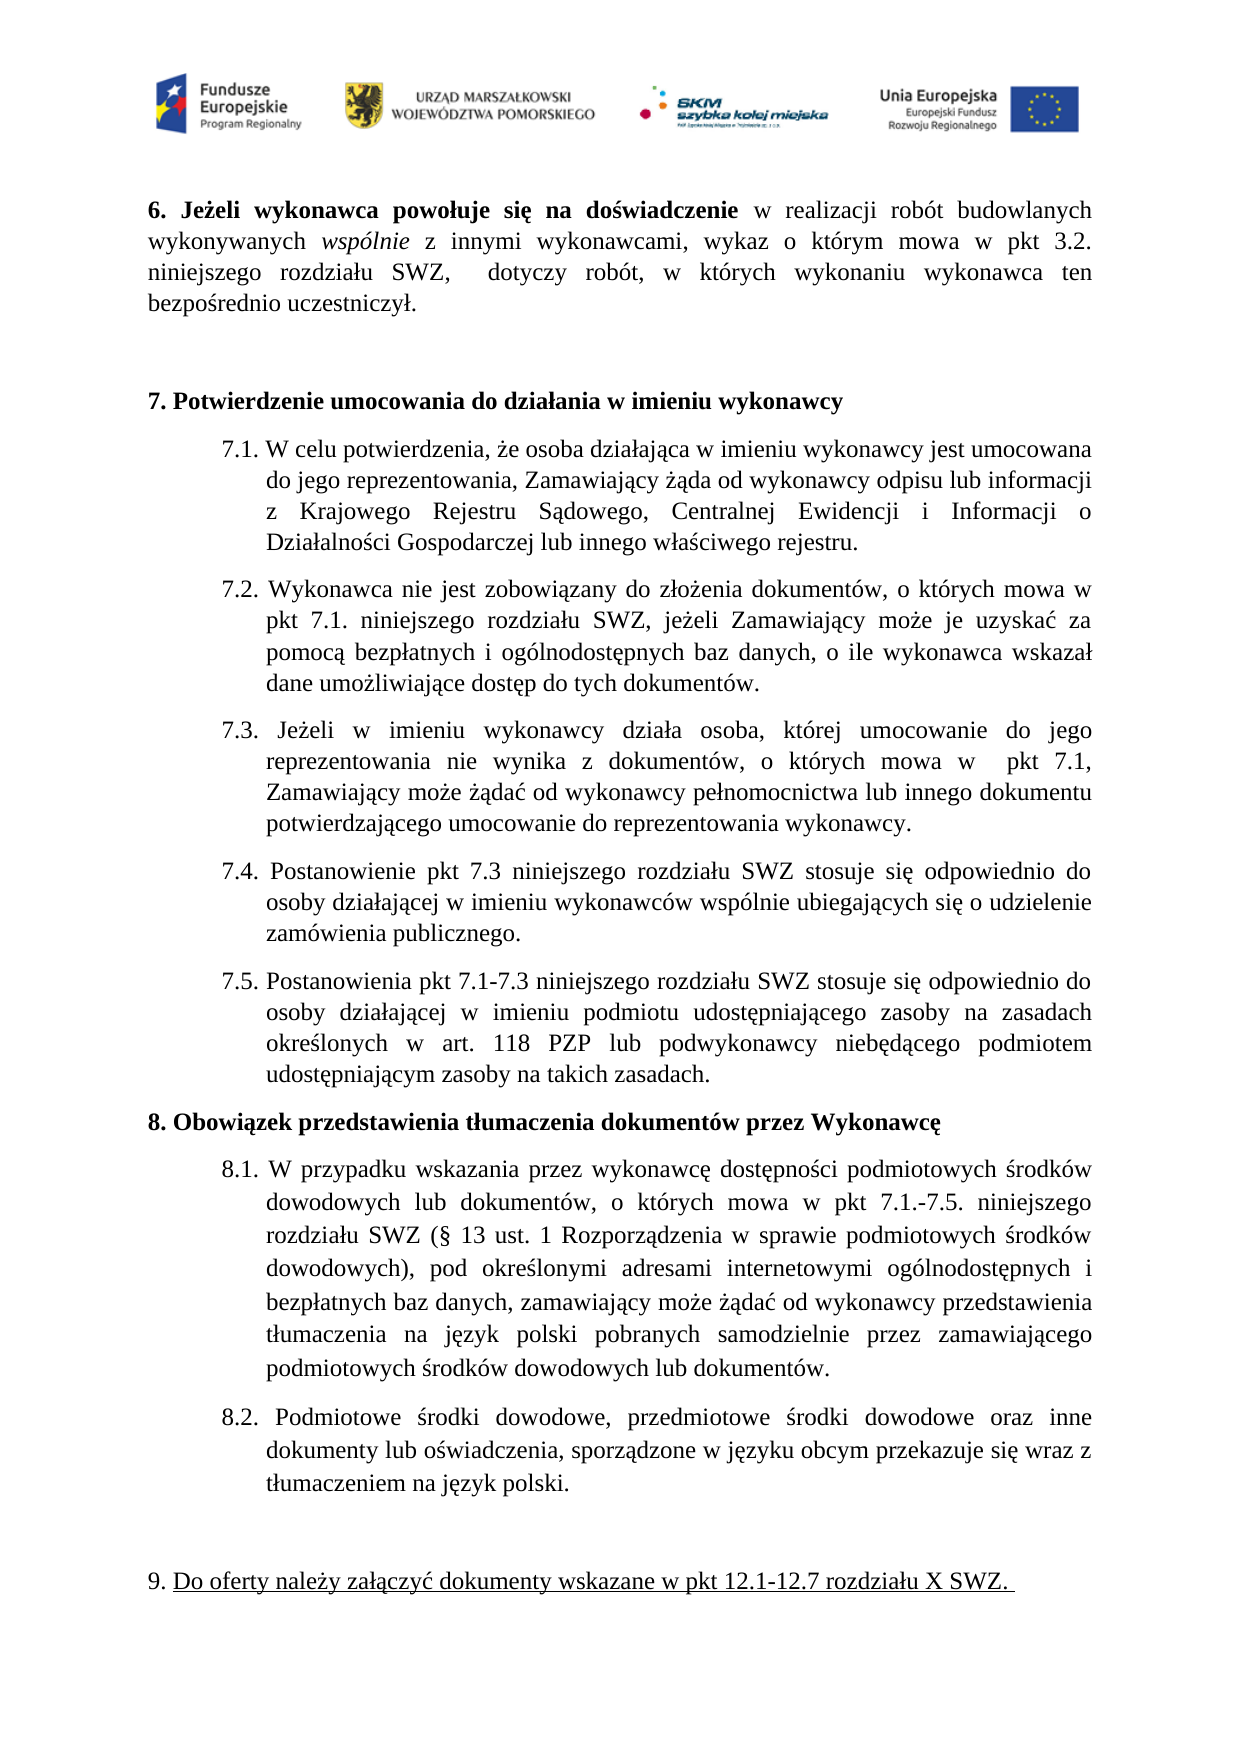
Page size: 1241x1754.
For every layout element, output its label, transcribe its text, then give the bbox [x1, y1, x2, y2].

text 8.1. W przypadku wskazania przez wykonawcę dostępności podmiotowych środków dowodowych lub dokumentów, o których mowa w pkt 7.1.-7.5. niniejszego rozdziału SWZ (§ 13 ust. 1 Rozporządzenia w sprawie podmiotowych środków dowodowych), pod określonymi adresami internetowymi ogólnodostępnych i bezpłatnych baz danych, zamawiający może żądać od wykonawcy przedstawienia tłumaczenia na język polski pobranych samodzielnie przez zamawiającego podmiotowych środków dowodowych lub dokumentów. [221, 1154, 1093, 1381]
text 7.5. Postanowienia pkt 7.1-7.3 niniejszego rozdziału SWZ stosuje się odpowiednio do osoby działającej w imieniu podmiotu udostępniającego zasoby na zasadach określonych w art. 118 PZP lub podwykonawcy niebędącego podmiotem udostępniającym zasoby na takich zasadach. [221, 966, 1093, 1088]
picture [147, 73, 1093, 148]
text 7.4. Postanowienie pkt 7.3 niniejszego rozdziału SWZ stosuje się odpowiednio do osoby działającej w imieniu wykonawców wspólnie ubiegających się o udzielenie zamówienia publicznego. [221, 856, 1093, 947]
text 7. Potwierdzenie umocowania do działania w imieniu wykonawcy [148, 386, 1093, 415]
text 7.1. W celu potwierdzenia, że osoba działająca w imieniu wykonawcy jest umocowana do jego reprezentowania, Zamawiający żąda od wykonawcy odpisu lub informacji z Krajowego Rejestru Sądowego, Centralnej Ewidencji i Informacji o Działalności Gospodarczej lub innego właściwego rejestru. [221, 434, 1093, 556]
text 8. Obowiązek przedstawienia tłumaczenia dokumentów przez Wykonawcę [148, 1107, 1093, 1136]
text 7.3. Jeżeli w imieniu wykonawcy działa osoba, której umocowanie do jego reprezentowania nie wynika z dokumentów, o których mowa w pkt 7.1, Zamawiający może żądać od wykonawcy pełnomocnictwa lub innego dokumentu potwierdzającego umocowanie do reprezentowania wykonawcy. [221, 715, 1093, 837]
text 7.2. Wykonawca nie jest zobowiązany do złożenia dokumentów, o których mowa w pkt 7.1. niniejszego rozdziału SWZ, jeżeli Zamawiający może je uzyskać za pomocą bezpłatnych i ogólnodostępnych baz danych, o ile wykonawca wskazał dane umożliwiające dostęp do tych dokumentów. [221, 574, 1093, 696]
text 9. Do oferty należy załączyć dokumenty wskazane w pkt 12.1-12.7 rozdziału X SWZ. [148, 1566, 1093, 1594]
text 6. Jeżeli wykonawca powołuje się na doświadczenie w realizacji robót budowlanych wykonywanych wspólnie z innymi wykonawcami, wykaz o którym mowa w pkt 3.2. niniejszego rozdziału SWZ, dotyczy robót, w których wykonaniu wykonawca ten bezpośrednio uczestniczył. [148, 195, 1093, 317]
text 8.2. Podmiotowe środki dowodowe, przedmiotowe środki dowodowe oraz inne dokumenty lub oświadczenia, sporządzone w języku obcym przekazuje się wraz z tłumaczeniem na język polski. [221, 1402, 1093, 1497]
